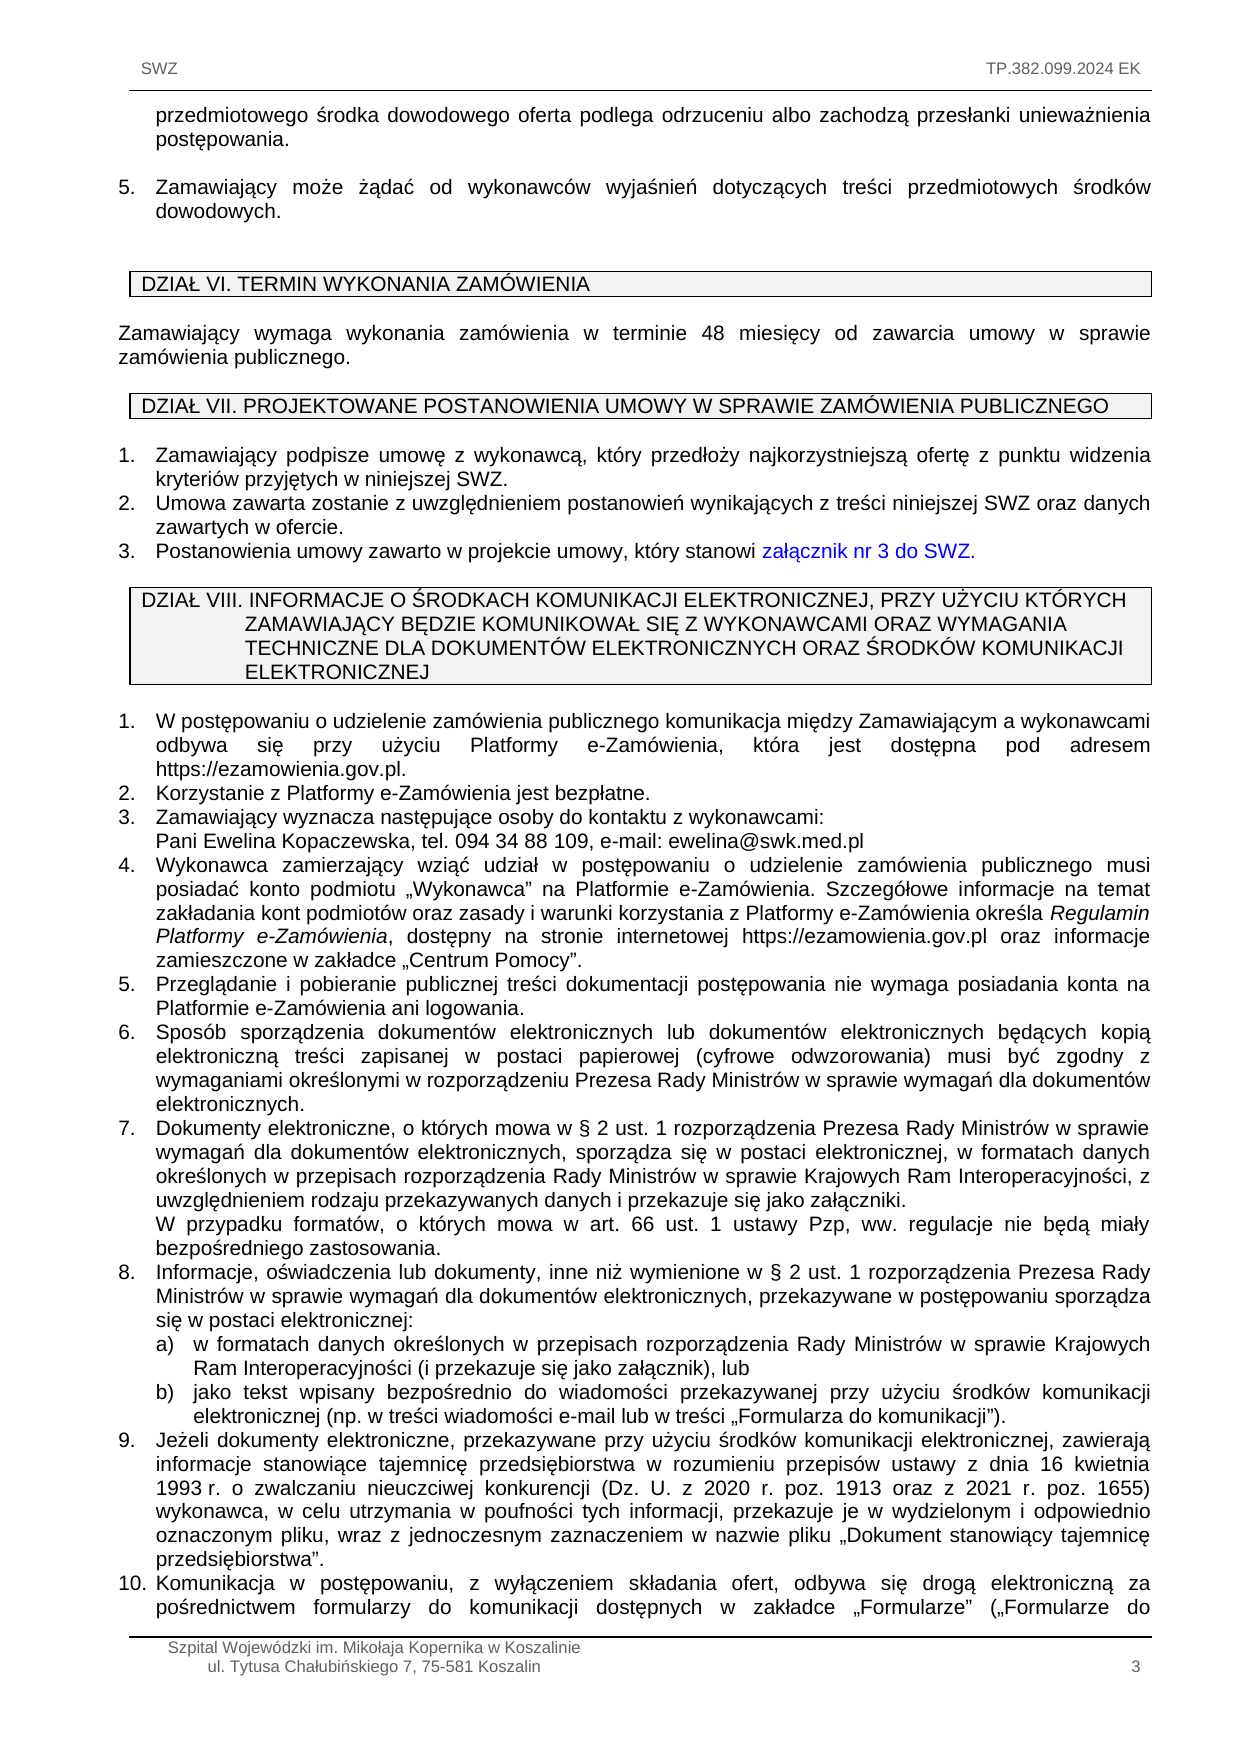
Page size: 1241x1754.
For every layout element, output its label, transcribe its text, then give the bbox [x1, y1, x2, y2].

text W przypadku formatów, o których mowa w art. 66 ust. 1 ustawy Pzp, ww. regulacje nie będą miały bezpośredniego zastosowania. [155, 1212, 1152, 1260]
list Jeżeli dokumenty elektroniczne, przekazywane przy użyciu środków komunikacji elektronicznej, zawierają informacje stanowiące tajemnicę przedsiębiorstwa w rozumieniu przepisów ustawy z dnia 16 kwietnia 1993 r. o zwalczaniu nieuczciwej konkurencji (Dz. U. z 2020 r. poz. 1913 oraz z 2021 r. poz. 1655) wykonawca, w celu utrzymania w poufności tych informacji, przekazuje je w wydzielonym i odpowiednio oznaczonym pliku, wraz z jednoczesnym zaznaczeniem w nazwie pliku „Dokument stanowiący tajemnicę przedsiębiorstwa”. [118, 1427, 1152, 1571]
table_header DZIAŁ VIII. INFORMACJE O ŚRODKACH KOMUNIKACJI ELEKTRONICZNEJ, PRZY UŻYCIU KTÓRYCH ZAMAWIAJĄCY BĘDZIE KOMUNIKOWAŁ SIĘ Z WYKONAWCAMI ORAZ WYMAGANIA TECHNICZNE DLA DOKUMENTÓW ELEKTRONICZNYCH ORAZ ŚRODKÓW KOMUNIKACJI ELEKTRONICZNEJ [131, 588, 1151, 684]
list Umowa zawarta zostanie z uwzględnieniem postanowień wynikających z treści niniejszej SWZ oraz danych zawartych w ofercie. [118, 491, 1152, 539]
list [118, 1571, 1152, 1619]
list Informacje, oświadczenia lub dokumenty, inne niż wymienione w § 2 ust. 1 rozporządzenia Prezesa Rady Ministrów w sprawie wymagań dla dokumentów elektronicznych, przekazywane w postępowaniu sporządza się w postaci elektronicznej: [118, 1260, 1152, 1332]
table_header DZIAŁ VII. PROJEKTOWANE POSTANOWIENIA UMOWY W SPRAWIE ZAMÓWIENIA PUBLICZNEGO [131, 394, 1151, 418]
list Przeglądanie i pobieranie publicznej treści dokumentacji postępowania nie wymaga posiadania konta na Platformie e-Zamówienia ani logowania. [118, 972, 1152, 1020]
list Zamawiający wyznacza następujące osoby do kontaktu z wykonawcami: [118, 804, 1152, 828]
list W postępowaniu o udzielenie zamówienia publicznego komunikacja między Zamawiającym a wykonawcami odbywa się przy użyciu Platformy e-Zamówienia, która jest dostępna pod adresem https://ezamowienia.gov.pl. [118, 709, 1152, 781]
list Korzystanie z Platformy e-Zamówienia jest bezpłatne. [118, 781, 1152, 804]
list w formatach danych określonych w przepisach rozporządzenia Rady Ministrów w sprawie Krajowych Ram Interoperacyjności (i przekazuje się jako załącznik), lub [156, 1332, 1152, 1379]
list Zamawiający podpisze umowę z wykonawcą, który przedłoży najkorzystniejszą ofertę z punktu widzenia kryteriów przyjętych w niniejszej SWZ. [118, 443, 1152, 491]
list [118, 103, 1152, 151]
text Zamawiający wymaga wykonania zamówienia w terminie 48 miesięcy od zawarcia umowy w sprawie zamówienia publicznego. [118, 321, 1152, 369]
table_header DZIAŁ VI. TERMIN WYKONANIA ZAMÓWIENIA [131, 272, 1151, 296]
list Postanowienia umowy zawarto w projekcie umowy, który stanowi załącznik nr 3 do SWZ. [118, 539, 1152, 563]
list Sposób sporządzenia dokumentów elektronicznych lub dokumentów elektronicznych będących kopią elektroniczną treści zapisanej w postaci papierowej (cyfrowe odwzorowania) musi być zgodny z wymaganiami określonymi w rozporządzeniu Prezesa Rady Ministrów w sprawie wymagań dla dokumentów elektronicznych. [118, 1020, 1152, 1116]
list Dokumenty elektroniczne, o których mowa w § 2 ust. 1 rozporządzenia Prezesa Rady Ministrów w sprawie wymagań dla dokumentów elektronicznych, sporządza się w postaci elektronicznej, w formatach danych określonych w przepisach rozporządzenia Rady Ministrów w sprawie Krajowych Ram Interoperacyjności, z uwzględnieniem rodzaju przekazywanych danych i przekazuje się jako załączniki. [118, 1116, 1152, 1212]
list Zamawiający może żądać od wykonawców wyjaśnień dotyczących treści przedmiotowych środków dowodowych. [118, 175, 1152, 223]
list Wykonawca zamierzający wziąć udział w postępowaniu o udzielenie zamówienia publicznego musi posiadać konto podmiotu „Wykonawca” na Platformie e-Zamówienia. Szczegółowe informacje na temat zakładania kont podmiotów oraz zasady i warunki korzystania z Platformy e-Zamówienia określa Regulamin Platformy e-Zamówienia, dostępny na stronie internetowej https://ezamowienia.gov.pl oraz informacje zamieszczone w zakładce „Centrum Pomocy”. [118, 852, 1152, 972]
list jako tekst wpisany bezpośrednio do wiadomości przekazywanej przy użyciu środków komunikacji elektronicznej (np. w treści wiadomości e-mail lub w treści „Formularza do komunikacji”). [156, 1379, 1152, 1427]
text Pani Ewelina Kopaczewska, tel. 094 34 88 109, e-mail: ewelina@swk.med.pl [155, 828, 1152, 852]
